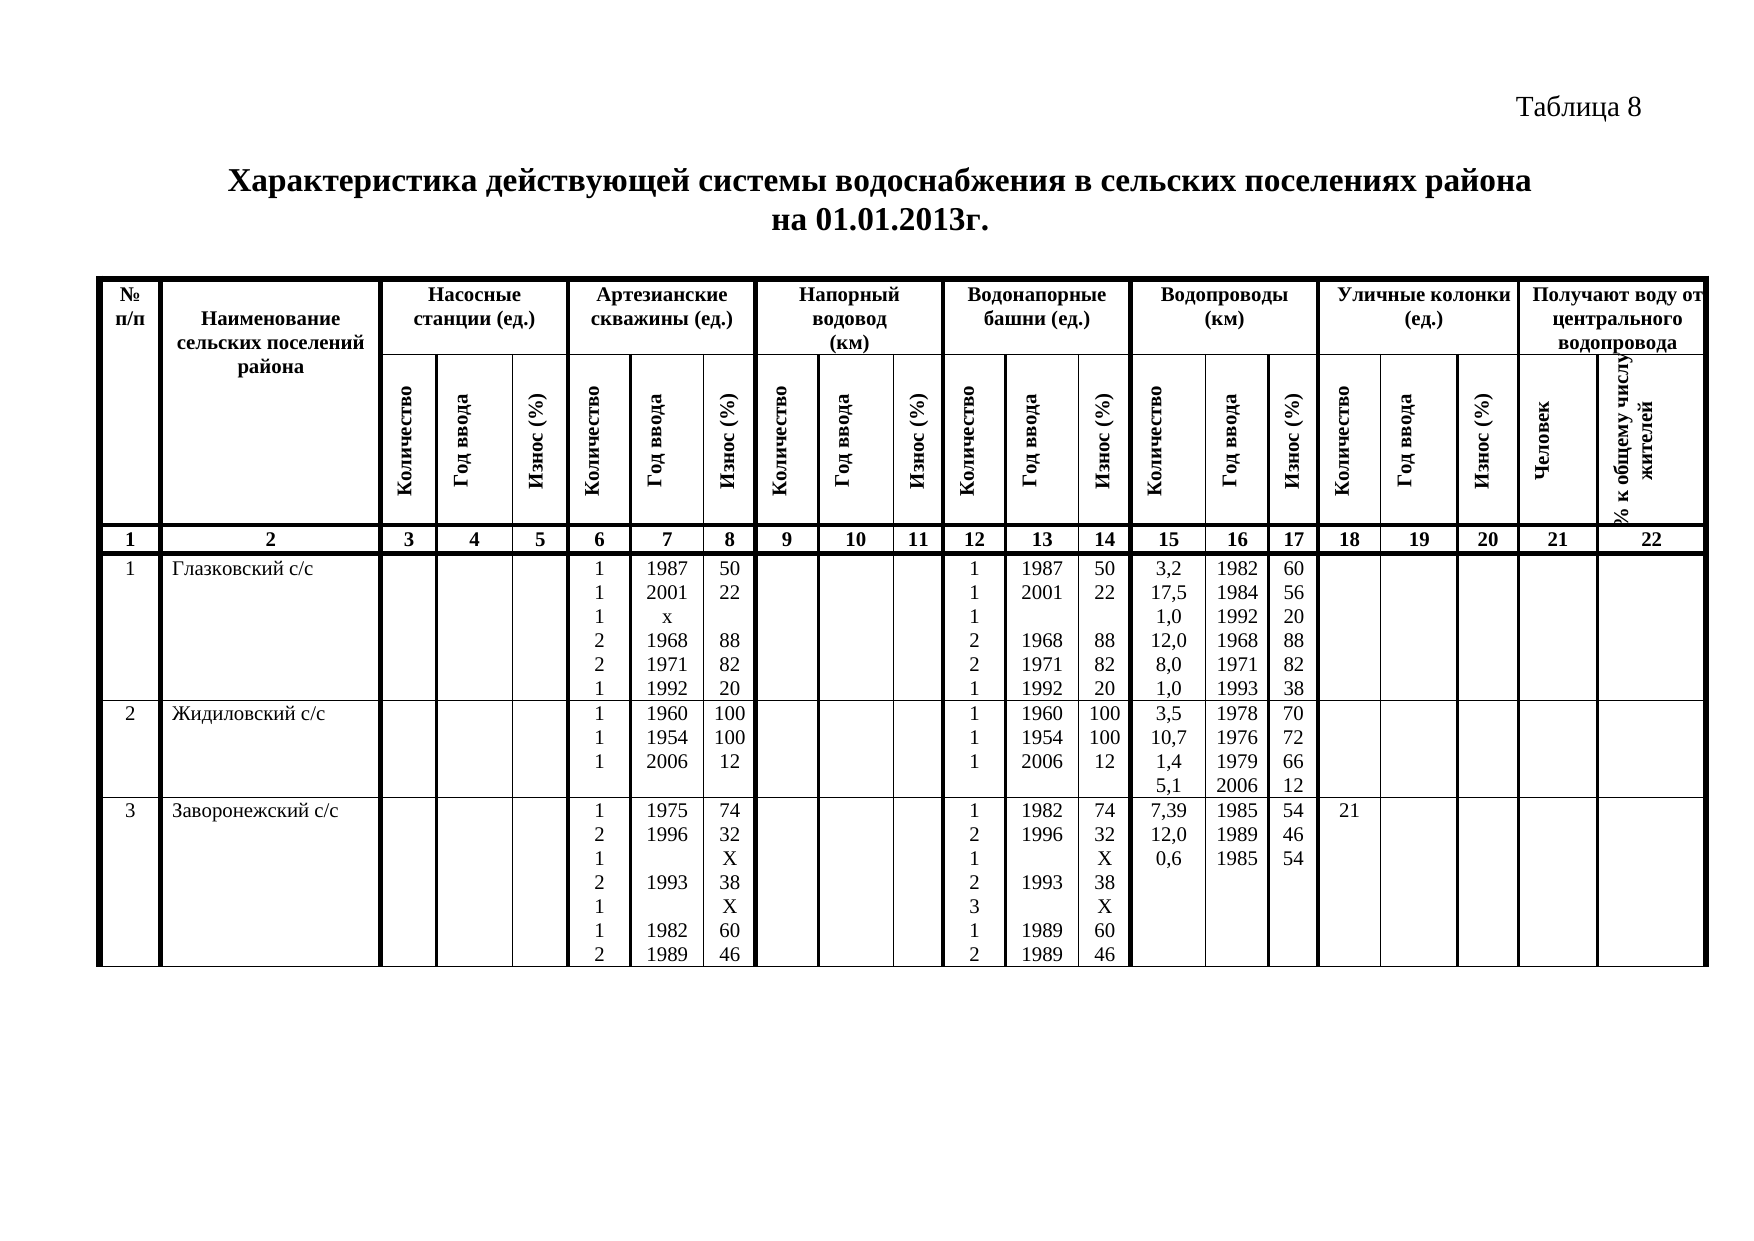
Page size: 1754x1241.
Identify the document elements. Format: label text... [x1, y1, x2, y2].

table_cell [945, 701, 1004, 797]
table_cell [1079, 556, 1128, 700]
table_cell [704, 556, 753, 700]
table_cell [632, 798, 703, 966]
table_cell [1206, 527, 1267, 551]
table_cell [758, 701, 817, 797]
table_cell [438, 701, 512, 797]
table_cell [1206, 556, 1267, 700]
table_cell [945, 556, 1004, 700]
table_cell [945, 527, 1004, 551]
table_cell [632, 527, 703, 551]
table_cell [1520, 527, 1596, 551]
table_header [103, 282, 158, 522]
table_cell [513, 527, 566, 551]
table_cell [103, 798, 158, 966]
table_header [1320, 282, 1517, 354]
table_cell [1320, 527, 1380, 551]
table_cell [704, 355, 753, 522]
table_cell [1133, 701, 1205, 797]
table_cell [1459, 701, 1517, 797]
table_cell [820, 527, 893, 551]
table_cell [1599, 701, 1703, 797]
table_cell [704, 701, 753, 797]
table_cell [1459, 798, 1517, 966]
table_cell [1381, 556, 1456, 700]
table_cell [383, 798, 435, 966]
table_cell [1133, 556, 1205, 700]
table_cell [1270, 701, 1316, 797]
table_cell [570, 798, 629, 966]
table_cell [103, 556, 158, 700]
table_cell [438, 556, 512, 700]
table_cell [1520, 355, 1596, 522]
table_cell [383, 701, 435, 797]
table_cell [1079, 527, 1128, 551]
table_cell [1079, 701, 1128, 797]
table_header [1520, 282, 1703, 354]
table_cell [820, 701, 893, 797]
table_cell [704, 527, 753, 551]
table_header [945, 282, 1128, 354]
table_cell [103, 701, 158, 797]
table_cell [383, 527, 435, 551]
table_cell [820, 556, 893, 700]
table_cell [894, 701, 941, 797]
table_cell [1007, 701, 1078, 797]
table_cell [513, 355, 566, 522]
text Характеристика действующей системы водоснабжения в сельских поселениях района [118, 161, 1642, 199]
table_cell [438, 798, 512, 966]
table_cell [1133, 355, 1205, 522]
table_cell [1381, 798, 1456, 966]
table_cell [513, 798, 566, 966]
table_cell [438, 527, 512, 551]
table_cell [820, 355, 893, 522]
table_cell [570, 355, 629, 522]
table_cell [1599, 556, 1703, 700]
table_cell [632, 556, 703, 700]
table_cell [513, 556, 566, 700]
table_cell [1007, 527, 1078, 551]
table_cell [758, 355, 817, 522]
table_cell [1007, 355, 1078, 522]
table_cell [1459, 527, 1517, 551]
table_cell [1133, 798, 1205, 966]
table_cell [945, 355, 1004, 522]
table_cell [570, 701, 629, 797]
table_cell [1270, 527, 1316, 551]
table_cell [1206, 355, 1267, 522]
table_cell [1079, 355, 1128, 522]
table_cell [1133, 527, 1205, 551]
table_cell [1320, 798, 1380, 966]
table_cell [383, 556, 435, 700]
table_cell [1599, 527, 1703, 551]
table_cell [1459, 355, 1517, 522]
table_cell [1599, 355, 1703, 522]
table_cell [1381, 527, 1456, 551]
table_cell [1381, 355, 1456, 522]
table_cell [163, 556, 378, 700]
text на 01.01.2013г. [118, 199, 1642, 237]
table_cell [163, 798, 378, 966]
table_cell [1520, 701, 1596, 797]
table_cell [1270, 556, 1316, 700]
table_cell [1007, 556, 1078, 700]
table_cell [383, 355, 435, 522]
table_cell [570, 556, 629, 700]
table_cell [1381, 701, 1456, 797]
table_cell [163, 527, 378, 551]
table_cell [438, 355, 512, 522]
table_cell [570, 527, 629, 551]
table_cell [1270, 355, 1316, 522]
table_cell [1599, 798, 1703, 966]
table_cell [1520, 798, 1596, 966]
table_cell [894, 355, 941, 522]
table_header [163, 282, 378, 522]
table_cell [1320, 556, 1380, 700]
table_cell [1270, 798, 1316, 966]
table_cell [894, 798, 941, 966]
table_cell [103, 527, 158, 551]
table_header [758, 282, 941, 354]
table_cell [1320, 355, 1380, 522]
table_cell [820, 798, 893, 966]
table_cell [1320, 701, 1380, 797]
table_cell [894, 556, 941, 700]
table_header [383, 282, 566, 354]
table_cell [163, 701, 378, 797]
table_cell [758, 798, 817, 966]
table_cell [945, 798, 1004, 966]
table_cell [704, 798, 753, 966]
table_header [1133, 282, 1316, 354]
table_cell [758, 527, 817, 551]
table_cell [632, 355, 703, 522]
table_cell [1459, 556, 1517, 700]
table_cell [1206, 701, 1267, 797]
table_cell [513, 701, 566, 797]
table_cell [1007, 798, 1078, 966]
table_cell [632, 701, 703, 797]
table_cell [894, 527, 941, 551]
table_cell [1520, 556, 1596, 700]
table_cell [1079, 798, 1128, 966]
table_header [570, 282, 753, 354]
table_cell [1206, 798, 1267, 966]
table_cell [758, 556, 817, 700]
text Таблица 8 [118, 89, 1642, 122]
